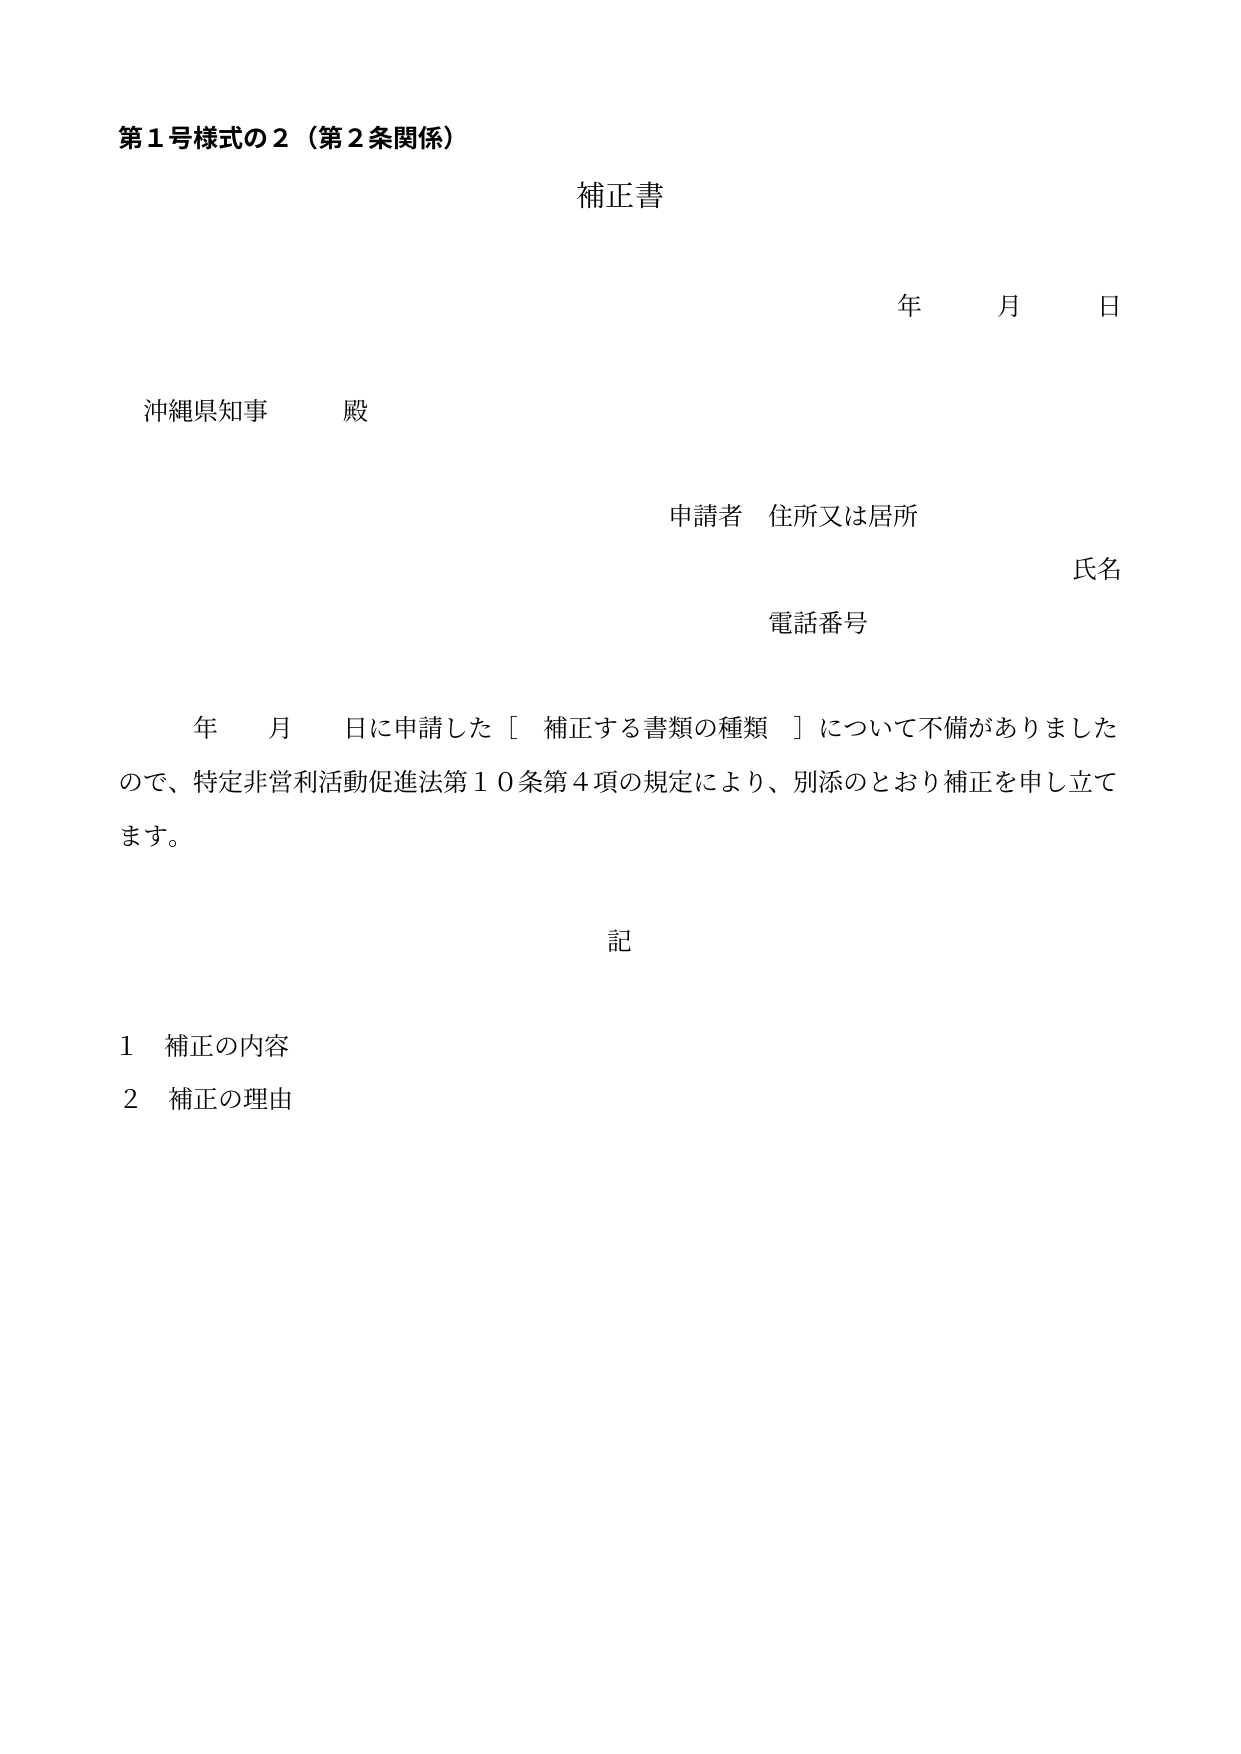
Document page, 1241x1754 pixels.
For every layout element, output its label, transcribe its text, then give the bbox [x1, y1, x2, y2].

text 沖縄県知事 殿 [118, 391, 1122, 427]
text 申請者 住所又は居所 [118, 496, 1122, 532]
text 氏名 [118, 550, 1122, 586]
text 年 月 日 [118, 286, 1122, 322]
text 第１号様式の２（第２条関係） [118, 118, 1122, 154]
text １ 補正の内容 [114, 1026, 1122, 1062]
text 電話番号 [118, 604, 1022, 640]
text 記 [118, 921, 1122, 957]
text 補正書 [118, 172, 1122, 214]
text 年 月 日に申請した［ 補正する書類の種類 ］について不備がありましたので、特定非営利活動促進法第１０条第４項の規定により、別添のとおり補正を申し立てます。 [118, 709, 1122, 852]
text ２ 補正の理由 [118, 1080, 1122, 1116]
